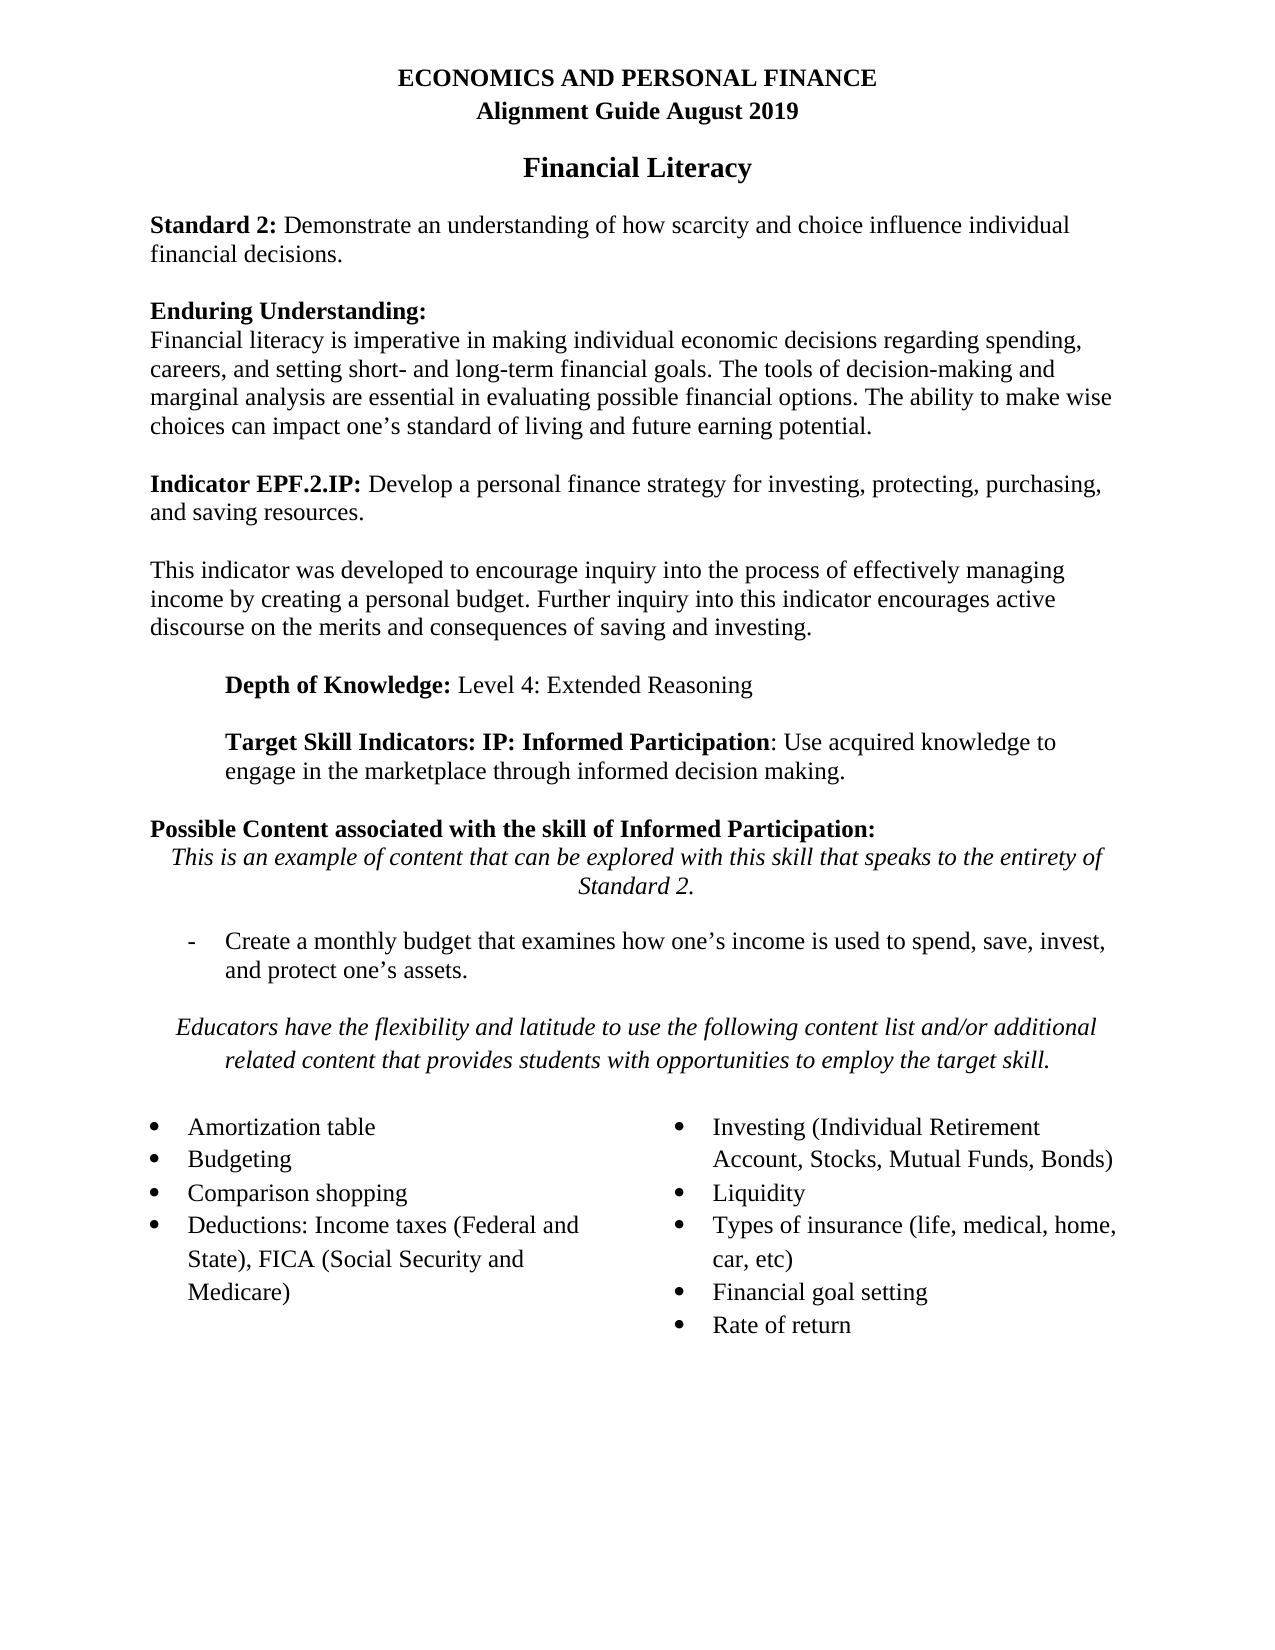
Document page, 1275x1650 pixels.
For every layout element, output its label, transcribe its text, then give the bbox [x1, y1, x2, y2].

text Financial Literacy [150, 150, 1125, 210]
text This indicator was developed to encourage inquiry into the process of effectively managing income by creating a personal budget. Further inquiry into this indicator encourages active discourse on the merits and consequences of saving and investing. [150, 555, 1125, 641]
list Amortization table [150, 1112, 600, 1140]
list Budgeting [150, 1144, 600, 1173]
list Rate of return [675, 1310, 1125, 1338]
text Depth of Knowledge: Level 4: Extended Reasoning [225, 670, 1125, 699]
text Financial literacy is imperative in making individual economic decisions regarding spending, careers, and setting short- and long-term financial goals. The tools of decision-making and marginal analysis are essential in evaluating possible financial options. The ability to make wise choices can impact one’s standard of living and future earning potential. [150, 325, 1125, 440]
text This is an example of content that can be explored with this skill that speaks to the entirety of Standard 2. [150, 842, 1125, 926]
text Standard 2: Demonstrate an understanding of how scarcity and choice influence individual financial decisions. [150, 210, 1125, 267]
list Financial goal setting [675, 1277, 1125, 1305]
list Investing (Individual Retirement Account, Stocks, Mutual Funds, Bonds) [675, 1112, 1125, 1173]
text Possible Content associated with the skill of Informed Participation: [150, 814, 1125, 842]
list Comparison shopping [150, 1178, 600, 1206]
text Enduring Understanding: [150, 296, 1125, 325]
list Create a monthly budget that examines how one’s income is used to spend, save, invest, and protect one’s assets. [187, 926, 1125, 984]
text Indicator EPF.2.IP: Develop a personal finance strategy for investing, protecting, purchasing, and saving resources. [150, 469, 1125, 526]
text Educators have the flexibility and latitude to use the following content list and/or additional related content that provides students with opportunities to employ the target skill. [150, 1012, 1125, 1074]
list Deductions: Income taxes (Federal and State), FICA (Social Security and Medicare) [150, 1211, 600, 1305]
list Types of insurance (life, medical, home, car, etc) [675, 1211, 1125, 1272]
list Liquidity [675, 1178, 1125, 1206]
text Target Skill Indicators: IP: Informed Participation: Use acquired knowledge to engage in the marketplace through informed decision making. [225, 727, 1125, 785]
